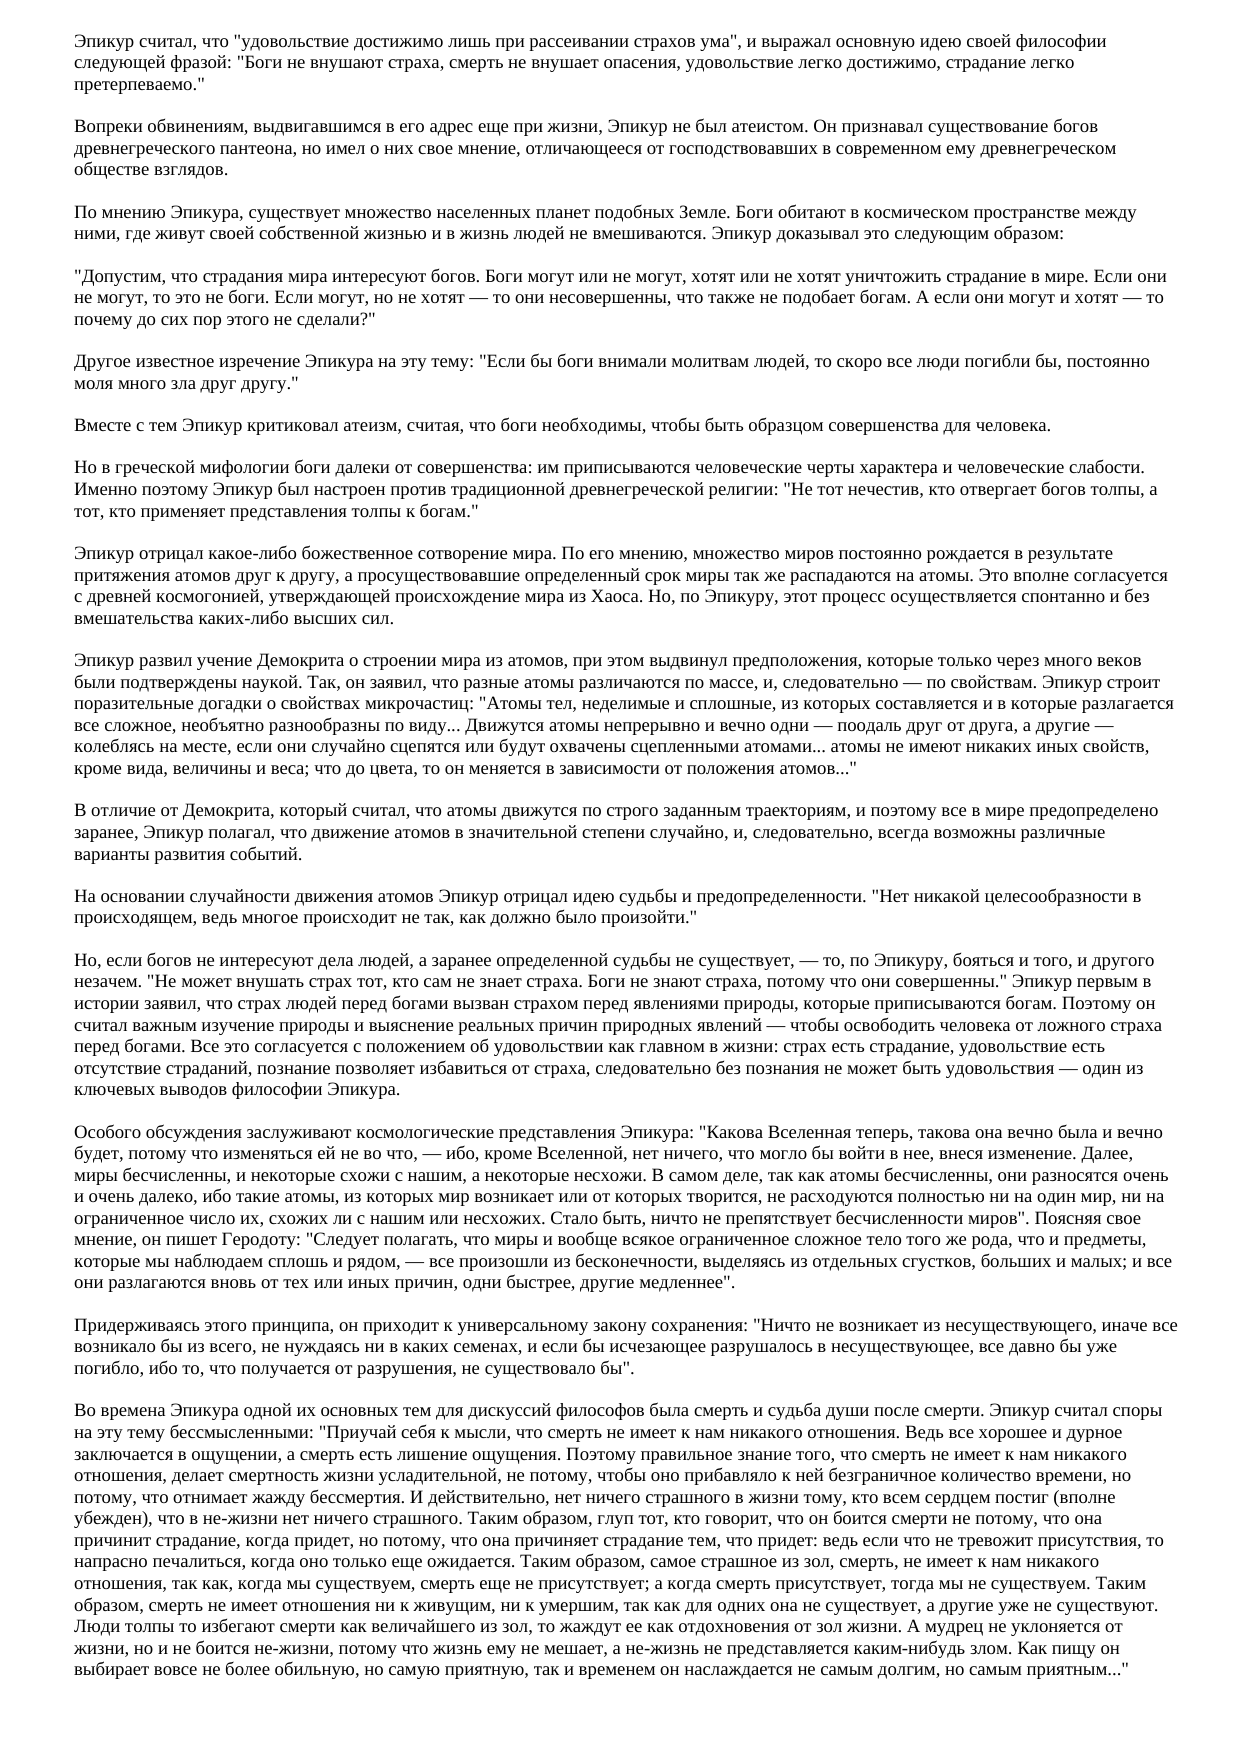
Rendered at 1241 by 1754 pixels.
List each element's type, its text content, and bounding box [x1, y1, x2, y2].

text Эпикур отрицал какое-либо божественное сотворение мира. По его мнению, множество миров постоянно рождается в результате притяжения атомов друг к другу, а просуществовавшие определенный срок миры так же распадаются на атомы. Это вполне согласуется с древней космогонией, утверждающей происхождение мира из Хаоса. Но, по Эпикуру, этот процесс осуществляется спонтанно и без вмешательства каких-либо высших сил. [74, 542, 1181, 628]
text Другое известное изречение Эпикура на эту тему: "Если бы боги внимали молитвам людей, то скоро все люди погибли бы, постоянно моля много зла друг другу." [74, 350, 1181, 393]
text Во времена Эпикура одной их основных тем для дискуссий философов была смерть и судьба души после смерти. Эпикур считал споры на эту тему бессмысленными: "Приучай себя к мысли, что смерть не имеет к нам никакого отношения. Ведь все хорошее и дурное заключается в ощущении, а смерть есть лишение ощущения. Поэтому правильное знание того, что смерть не имеет к нам никакого отношения, делает смертность жизни усладительной, не потому, чтобы оно прибавляло к ней безграничное количество времени, но потому, что отнимает жажду бессмертия. И действительно, нет ничего страшного в жизни тому, кто всем сердцем постиг (вполне убежден), что в не-жизни нет ничего страшного. Таким образом, глуп тот, кто говорит, что он боится смерти не потому, что она причинит страдание, когда придет, но потому, что она причиняет страдание тем, что придет: ведь если что не тревожит присутствия, то напрасно печалиться, когда оно только еще ожидается. Таким образом, самое страшное из зол, смерть, не имеет к нам никакого отношения, так как, когда мы существуем, смерть еще не присутствует; а когда смерть присутствует, тогда мы не существуем. Таким образом, смерть не имеет отношения ни к живущим, ни к умершим, так как для одних она не существует, а другие уже не существуют. Люди толпы то избегают смерти как величайшего из зол, то жаждут ее как отдохновения от зол жизни. А мудрец не уклоняется от жизни, но и не боится не-жизни, потому что жизнь ему не мешает, а не-жизнь не представляется каким-нибудь злом. Как пищу он выбирает вовсе не более обильную, но самую приятную, так и временем он наслаждается не самым долгим, но самым приятным..." [74, 1399, 1181, 1680]
text На основании случайности движения атомов Эпикур отрицал идею судьбы и предопределенности. "Нет никакой целесообразности в происходящем, ведь многое происходит не так, как должно было произойти." [74, 885, 1181, 928]
text Вместе с тем Эпикур критиковал атеизм, считая, что боги необходимы, чтобы быть образцом совершенства для человека. [74, 414, 1181, 436]
text "Допустим, что страдания мира интересуют богов. Боги могут или не могут, хотят или не хотят уничтожить страдание в мире. Если они не могут, то это не боги. Если могут, но не хотят — то они несовершенны, что также не подобает богам. А если они могут и хотят — то почему до сих пор этого не сделали?" [74, 264, 1181, 329]
text Особого обсуждения заслуживают космологические представления Эпикура: "Какова Вселенная теперь, такова она вечно была и вечно будет, потому что изменяться ей не во что, — ибо, кроме Вселенной, нет ничего, что могло бы войти в нее, внеся изменение. Далее, миры бесчисленны, и некоторые схожи с нашим, а некоторые несхожи. В самом деле, так как атомы бесчисленны, они разносятся очень и очень далеко, ибо такие атомы, из которых мир возникает или от которых творится, не расходуются полностью ни на один мир, ни на ограниченное число их, схожих ли с нашим или несхожих. Стало быть, ничто не препятствует бесчисленности миров". Поясняя свое мнение, он пишет Геродоту: "Следует полагать, что миры и вообще всякое ограниченное сложное тело того же рода, что и предметы, которые мы наблюдаем сплошь и рядом, — все произошли из бесконечности, выделяясь из отдельных сгустков, больших и малых; и все они разлагаются вновь от тех или иных причин, одни быстрее, другие медленнее". [74, 1121, 1181, 1293]
text Но, если богов не интересуют дела людей, а заранее определенной судьбы не существует, — то, по Эпикуру, бояться и того, и другого незачем. "Не может внушать страх тот, кто сам не знает страха. Боги не знают страха, потому что они совершенны." Эпикур первым в истории заявил, что страх людей перед богами вызван страхом перед явлениями природы, которые приписываются богам. Поэтому он считал важным изучение природы и выяснение реальных причин природных явлений — чтобы освободить человека от ложного страха перед богами. Все это согласуется с положением об удовольствии как главном в жизни: страх есть страдание, удовольствие есть отсутствие страданий, познание позволяет избавиться от страха, следовательно без познания не может быть удовольствия — один из ключевых выводов философии Эпикура. [74, 949, 1181, 1100]
text Вопреки обвинениям, выдвигавшимся в его адрес еще при жизни, Эпикур не был атеистом. Он признавал существование богов древнегреческого пантеона, но имел о них свое мнение, отличающееся от господствовавших в современном ему древнегреческом обществе взглядов. [74, 115, 1181, 180]
text По мнению Эпикура, существует множество населенных планет подобных Земле. Боги обитают в космическом пространстве между ними, где живут своей собственной жизнью и в жизнь людей не вмешиваются. Эпикур доказывал это следующим образом: [74, 201, 1181, 244]
text Придерживаясь этого принципа, он приходит к универсальному закону сохранения: "Ничто не возникает из несуществующего, иначе все возникало бы из всего, не нуждаясь ни в каких семенах, и если бы исчезающее разрушалось в несуществующее, все давно бы уже погибло, ибо то, что получается от разрушения, не существовало бы". [74, 1314, 1181, 1378]
text Эпикур считал, что "удовольствие достижимо лишь при рассеивании страхов ума", и выражал основную идею своей философии следующей фразой: "Боги не внушают страха, смерть не внушает опасения, удовольствие легко достижимо, страдание легко претерпеваемо." [74, 29, 1181, 94]
text Эпикур развил учение Демокрита о строении мира из атомов, при этом выдвинул предположения, которые только через много веков были подтверждены наукой. Так, он заявил, что разные атомы различаются по массе, и, следовательно — по свойствам. Эпикур строит поразительные догадки о свойствах микрочастиц: "Атомы тел, неделимые и сплошные, из которых составляется и в которые разлагается все сложное, необъятно разнообразны по виду... Движутся атомы непрерывно и вечно одни — поодаль друг от друга, а другие — колеблясь на месте, если они случайно сцепятся или будут охвачены сцепленными атомами... атомы не имеют никаких иных свойств, кроме вида, величины и веса; что до цвета, то он меняется в зависимости от положения атомов..." [74, 649, 1181, 778]
text В отличие от Демокрита, который считал, что атомы движутся по строго заданным траекториям, и поэтому все в мире предопределено заранее, Эпикур полагал, что движение атомов в значительной степени случайно, и, следовательно, всегда возможны различные варианты развития событий. [74, 799, 1181, 864]
text Но в греческой мифологии боги далеки от совершенства: им приписываются человеческие черты характера и человеческие слабости. Именно поэтому Эпикур был настроен против традиционной древнегреческой религии: "Не тот нечестив, кто отвергает богов толпы, а тот, кто применяет представления толпы к богам." [74, 456, 1181, 521]
